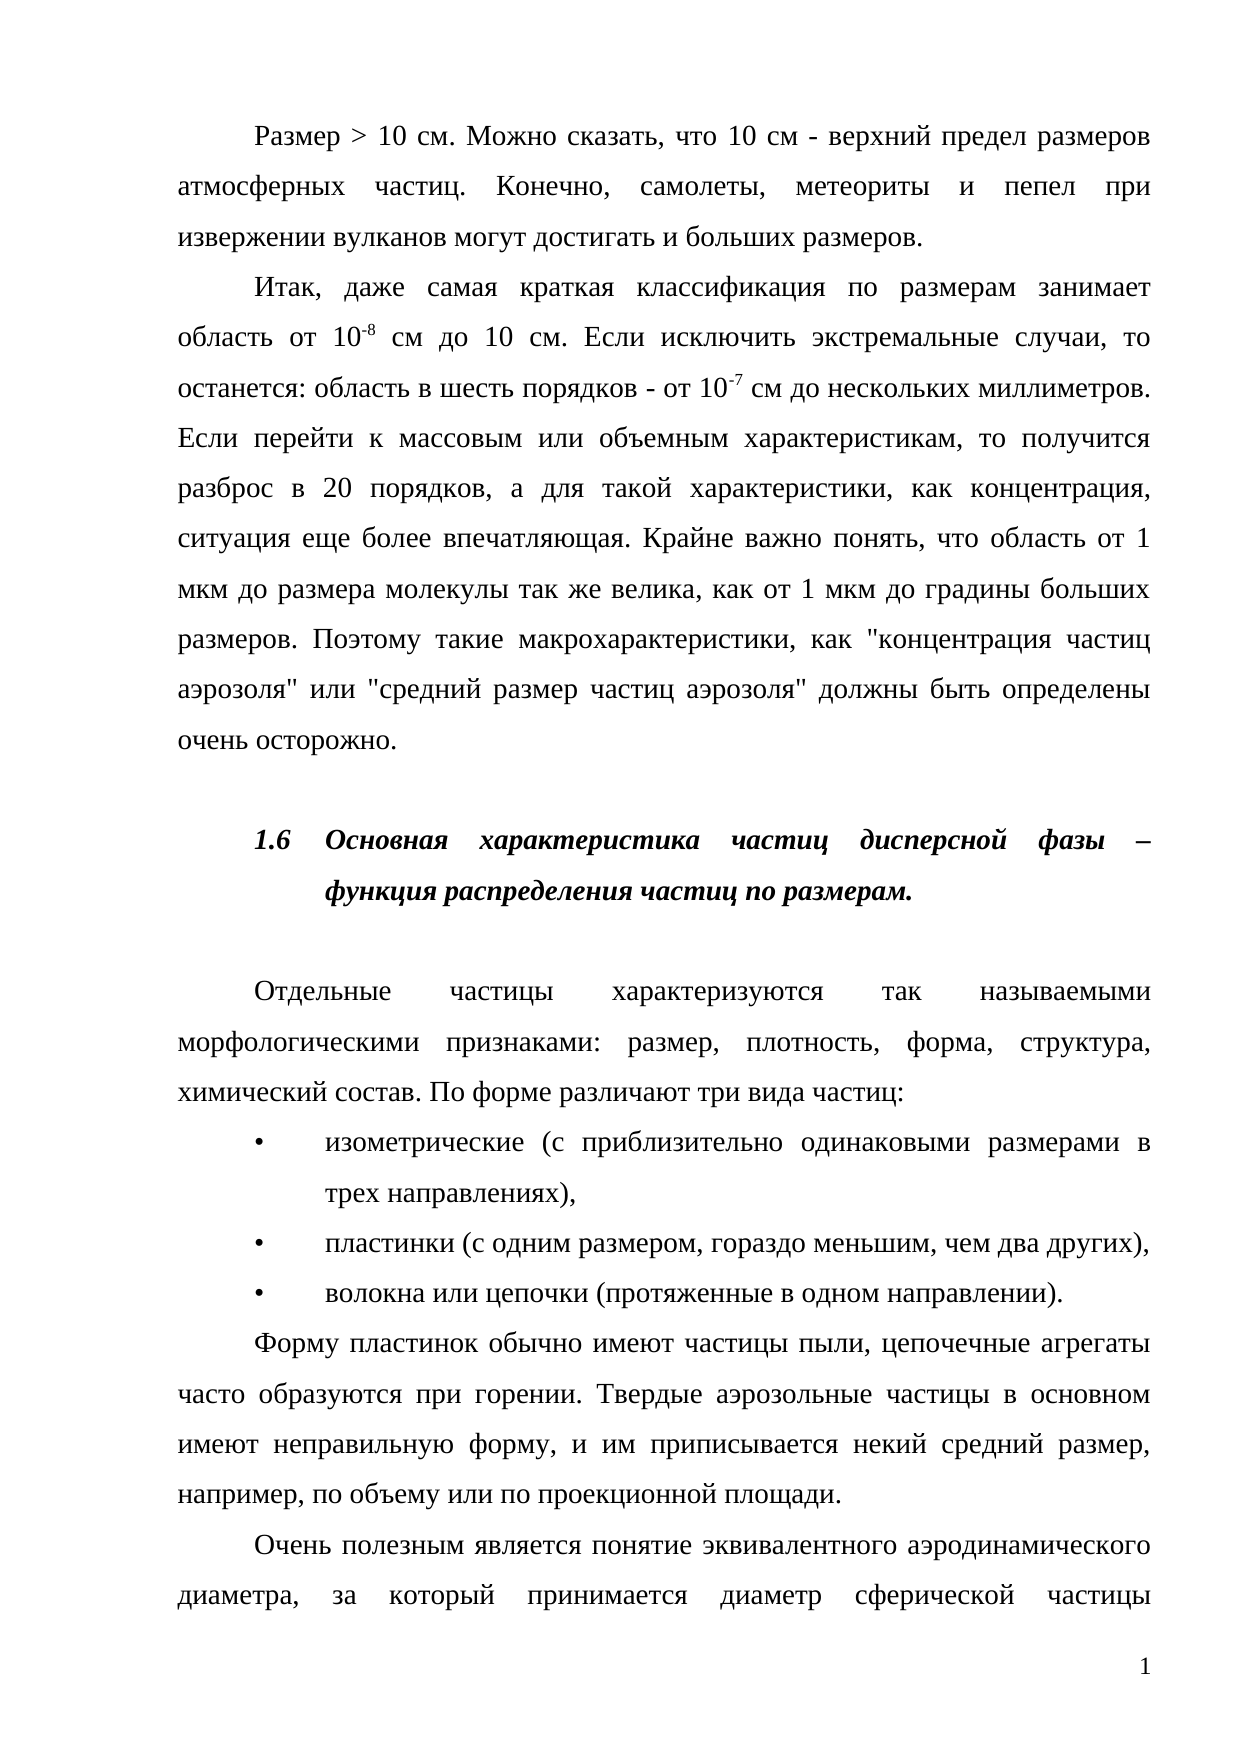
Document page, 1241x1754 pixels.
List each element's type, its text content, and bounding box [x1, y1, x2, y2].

text Размер > . Можно сказать, что - верхний предел размеров атмосферных частиц. Конечно, самолеты, метеориты и пепел при извержении вулканов могут достигать и больших размеров. [177, 118, 1152, 252]
subtitle Основная характеристика частиц дисперсной фазы – функция распределения частиц по размерам. [254, 822, 1152, 906]
text Отдельные частицы характеризуются так называемыми морфологическими признаками: размер, плотность, форма, структура, химический состав. По форме различают три вида частиц: [177, 973, 1152, 1108]
text Форму пластинок обычно имеют частицы пыли, цепочечные агрегаты часто образуются при горении. Твердые аэрозольные частицы в основном имеют неправильную форму, и им приписывается некий средний размер, например, по объему или по проекционной площади. [177, 1326, 1152, 1510]
text • волокна или цепочки (протяженные в одном направлении). [177, 1275, 1152, 1309]
text Итак, даже самая краткая классификация по размерам занимает область от 10- до . Если исключить экстремальные случаи, то останется: область в шесть порядков - от 10- до нескольких миллиметров. Если перейти к массовым или объемным характеристикам, то получится разброс в 20 порядков, а для такой характеристики, как концентрация, ситуация еще более впечатляющая. Крайне важно понять, что область от 1 мкм до размера молекулы так же велика, как от 1 мкм до градины больших размеров. Поэтому такие макрохарактеристики, как "концентрация частиц аэрозоля" или "средний размер частиц аэрозоля" должны быть определены очень осторожно. [177, 269, 1152, 755]
text • изометрические (с приблизительно одинаковыми размерами в трех направлениях), [254, 1124, 1152, 1208]
text • пластинки (с одним размером, гораздо меньшим, чем два других), [177, 1225, 1152, 1258]
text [177, 1527, 1152, 1611]
